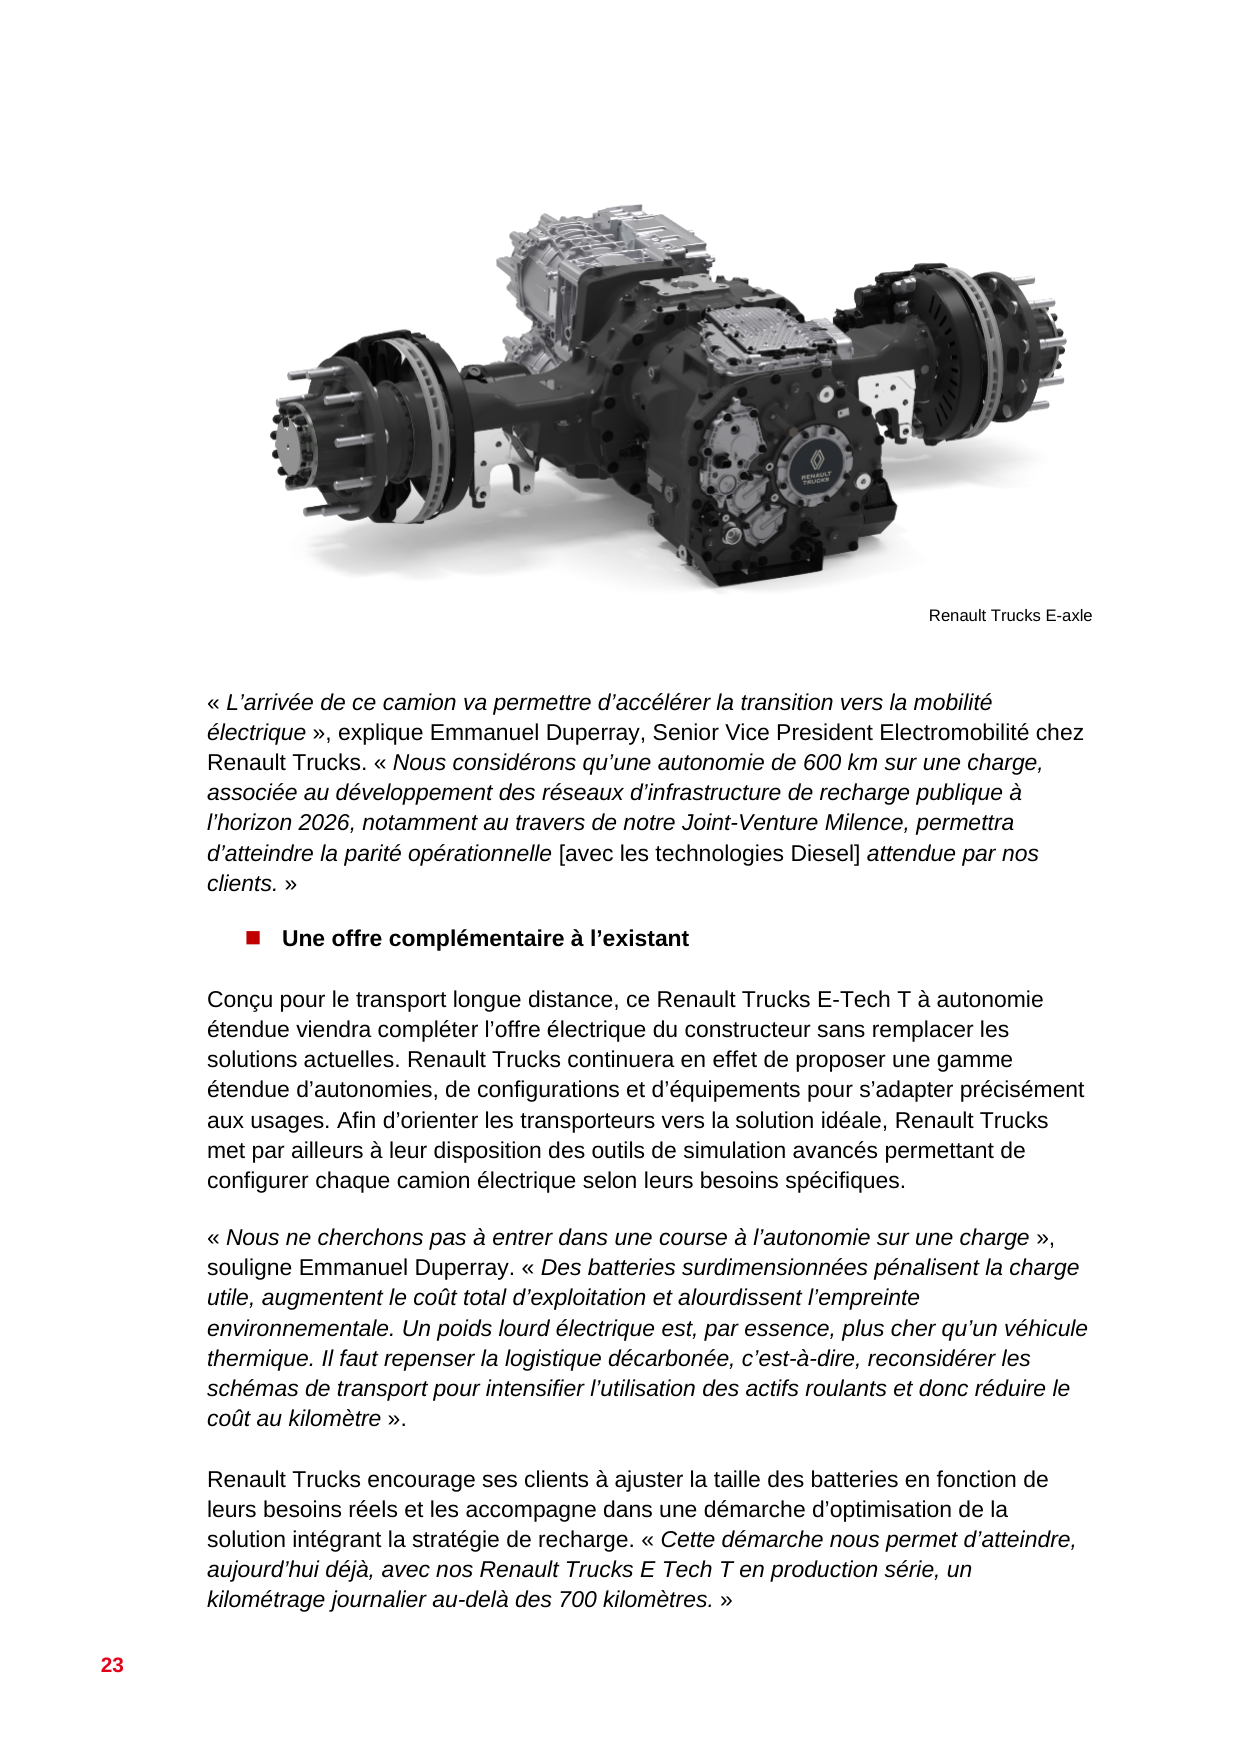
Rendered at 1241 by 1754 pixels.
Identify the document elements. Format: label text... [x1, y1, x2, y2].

text « Nous ne cherchons pas à entrer dans une course à l’autonomie sur une charge », souligne Emmanuel Duperray. « Des batteries surdimensionnées pénalisent la charge utile, augmentent le coût total d’exploitation et alourdissent l’empreinte environnementale. Un poids lourd électrique est, par essence, plus cher qu’un véhicule thermique. Il faut repenser la logistique décarbonée, c’est-à-dire, reconsidérer les schémas de transport pour intensifier l’utilisation des actifs roulants et donc réduire le coût au kilomètre ». Renault Trucks encourage ses clients à ajuster la taille des batteries en fonction de leurs besoins réels et les accompagne dans une démarche d’optimisation de la solution intégrant la stratégie de recharge. « Cette démarche nous permet d’atteindre, aujourd’hui déjà, avec nos Renault Trucks E Tech T en production série, un kilométrage journalier au-delà des 700 kilomètres. » [207, 1197, 1092, 1613]
text « L’arrivée de ce camion va permettre d’accélérer la transition vers la mobilité électrique », explique Emmanuel Duperray, Senior Vice President Electromobilité chez Renault Trucks. « Nous considérons qu’une autonomie de 600 km sur une charge, associée au développement des réseaux d’infrastructure de recharge publique à l’horizon 2026, notamment au travers de notre Joint-Venture Milence, permettra d’atteindre la parité opérationnelle [avec les technologies Diesel] attendue par nos clients. » [207, 688, 1092, 922]
text Conçu pour le transport longue distance, ce Renault Trucks E-Tech T à autonomie étendue viendra compléter l’offre électrique du constructeur sans remplacer les solutions actuelles. Renault Trucks continuera en effet de proposer une gamme étendue d’autonomies, de configurations et d’équipements pour s’adapter précisément aux usages. Afin d’orienter les transporteurs vers la solution idéale, Renault Trucks met par ailleurs à leur disposition des outils de simulation avancés permettant de configurer chaque camion électrique selon leurs besoins spécifiques. [207, 986, 1092, 1193]
list Une offre complémentaire à l’existant [244, 925, 1092, 952]
text Renault Trucks E-axle [207, 604, 1092, 625]
picture [206, 177, 1093, 604]
